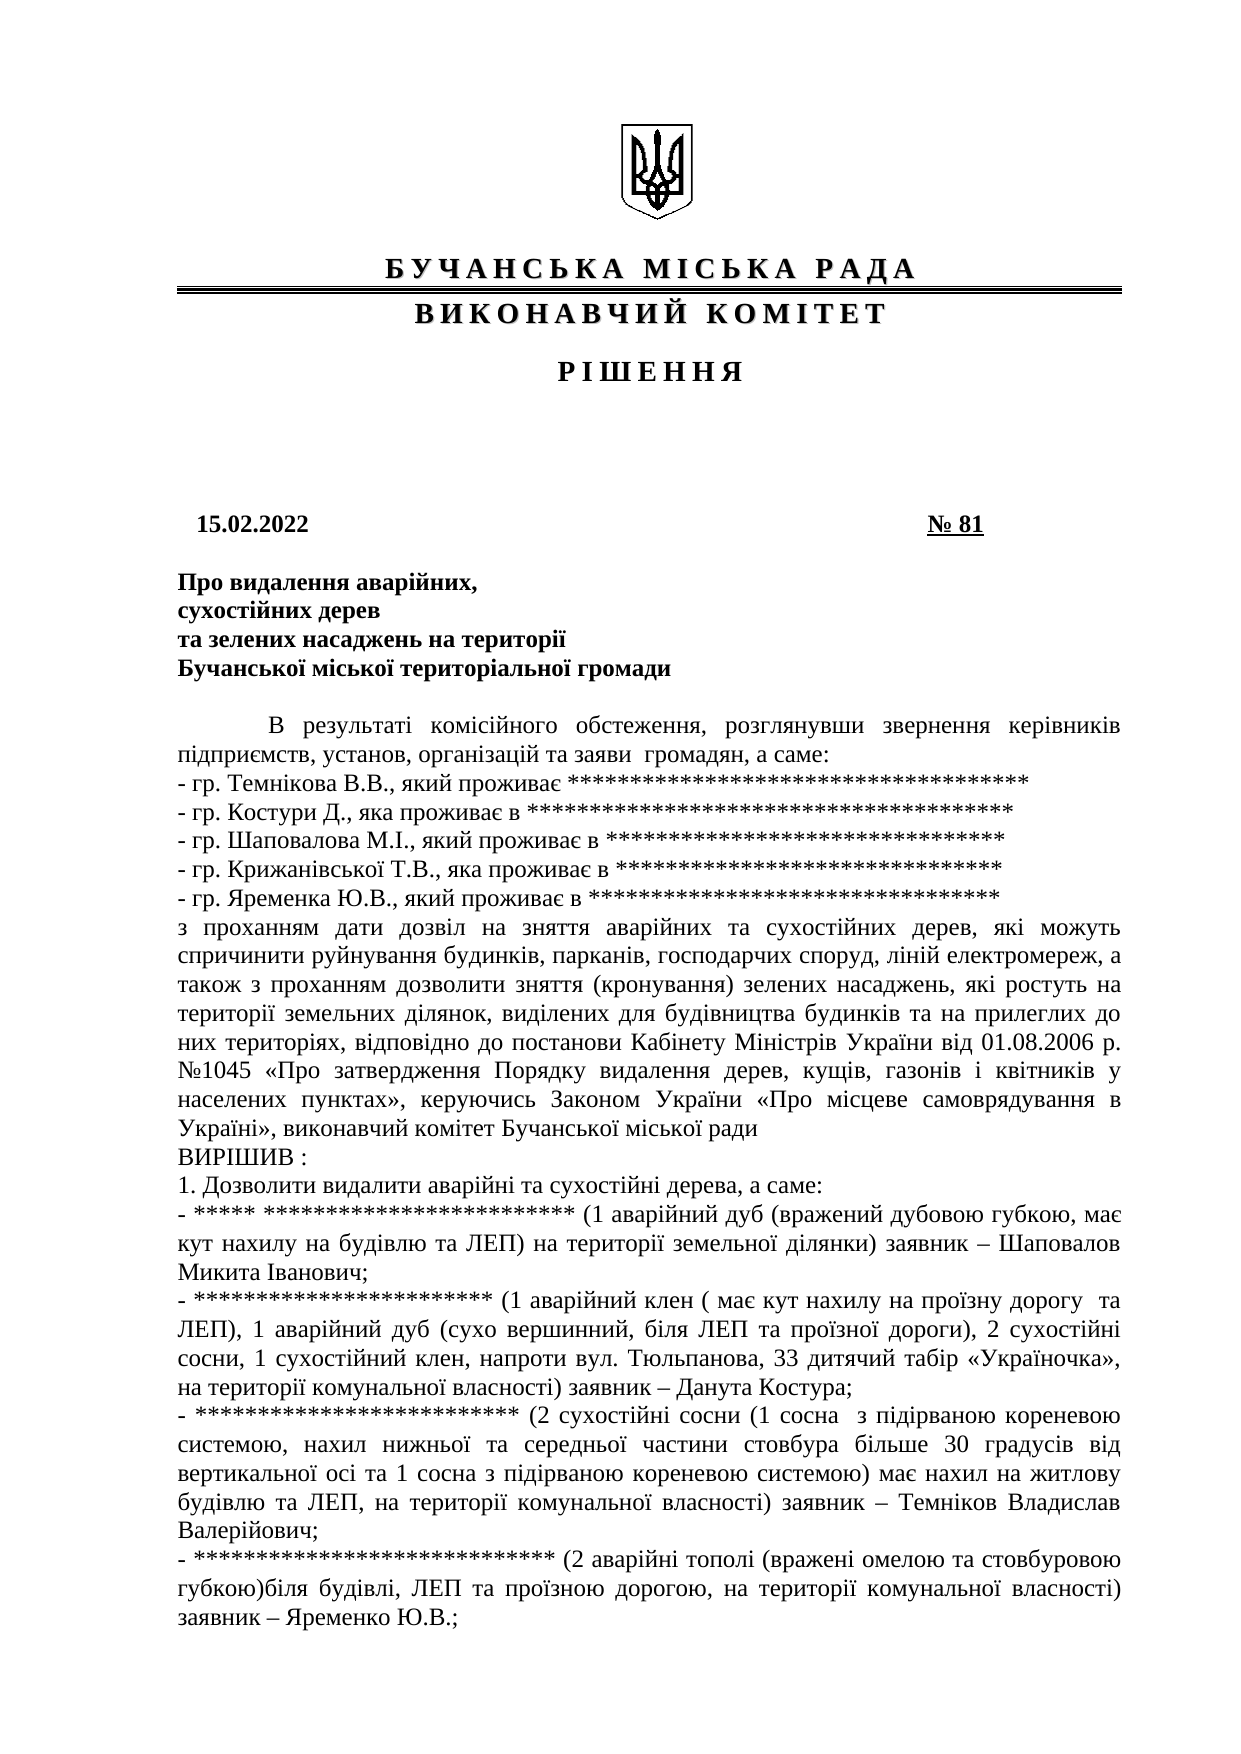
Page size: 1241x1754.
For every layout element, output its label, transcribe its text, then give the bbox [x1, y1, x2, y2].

text - гр. Темнікова В.В., який проживає ************************************* [177, 768, 1122, 797]
text Бучанської міської територіальної громади [177, 653, 1122, 682]
text ВИРІШИВ : [177, 1142, 1122, 1170]
text - гр. Костури Д., яка проживає в *************************************** [177, 797, 1122, 825]
text ВИКОНАВЧИЙ КОМІТЕТ [177, 294, 1122, 329]
text - ************************** (2 сухостійні сосни (1 сосна з підірваною кореневою системою, нахил нижньої та середньої частини стовбура більше 30 градусів від вертикальної осі та 1 сосна з підірваною кореневою системою) має нахил на житлову будівлю та ЛЕП, на території комунальної власності) заявник – Темніков Владислав Валерійович; [177, 1400, 1122, 1544]
text - гр. Крижанівської Т.В., яка проживає в ******************************* [177, 854, 1122, 883]
text Про видалення аварійних, [177, 567, 1122, 595]
text сухостійних дерев [177, 595, 1122, 624]
text - гр. Яременка Ю.В., який проживає в ********************************* [177, 883, 1122, 912]
text - ***************************** (2 аварійні тополі (вражені омелою та стовбуровою губкою)біля будівлі, ЛЕП та проїзною дорогою, на території комунальної власності) заявник – Яременко Ю.В.; [177, 1544, 1122, 1630]
text 1. Дозволити видалити аварійні та сухостійні дерева, а саме: [177, 1170, 1122, 1199]
text БУЧАНСЬКА МІСЬКА РАДА [177, 251, 1122, 286]
text - гр. Шаповалова М.І., який проживає в ******************************** [177, 825, 1122, 854]
text та зелених насаджень на території [177, 624, 1122, 653]
text з проханням дати дозвіл на зняття аварійних та сухостійних дерев, які можуть спричинити руйнування будинків, парканів, господарчих споруд, ліній електромереж, а також з проханням дозволити зняття (кронування) зелених насаджень, які ростуть на території земельних ділянок, виділених для будівництва будинків та на прилеглих до них територіях, відповідно до постанови Кабінету Міністрів України від 01.08.2006 р. №1045 «Про затвердження Порядку видалення дерев, кущів, газонів і квітників у населених пунктах», керуючись Законом України «Про місцеве самоврядування в Україні», виконавчий комітет Бучанської міської ради [177, 912, 1122, 1142]
text - ************************ (1 аварійний клен ( має кут нахилу на проїзну дорогу та ЛЕП), 1 аварійний дуб (сухо вершинний, біля ЛЕП та проїзної дороги), 2 сухостійні сосни, 1 сухостійний клен, напроти вул. Тюльпанова, 33 дитячий табір «Україночка», на території комунальної власності) заявник – Данута Костура; [177, 1285, 1122, 1400]
subtitle РІШЕННЯ [177, 354, 1122, 388]
text В результаті комісійного обстеження, розглянувши звернення керівників підприємств, установ, організацій та заяви громадян, а саме: [177, 710, 1122, 768]
text - ***** ************************* (1 аварійний дуб (вражений дубовою губкою, має кут нахилу на будівлю та ЛЕП) на території земельної ділянки) заявник – Шаповалов Микита Іванович; [177, 1199, 1122, 1285]
text 15.02.2022 № 81 [177, 509, 1122, 538]
